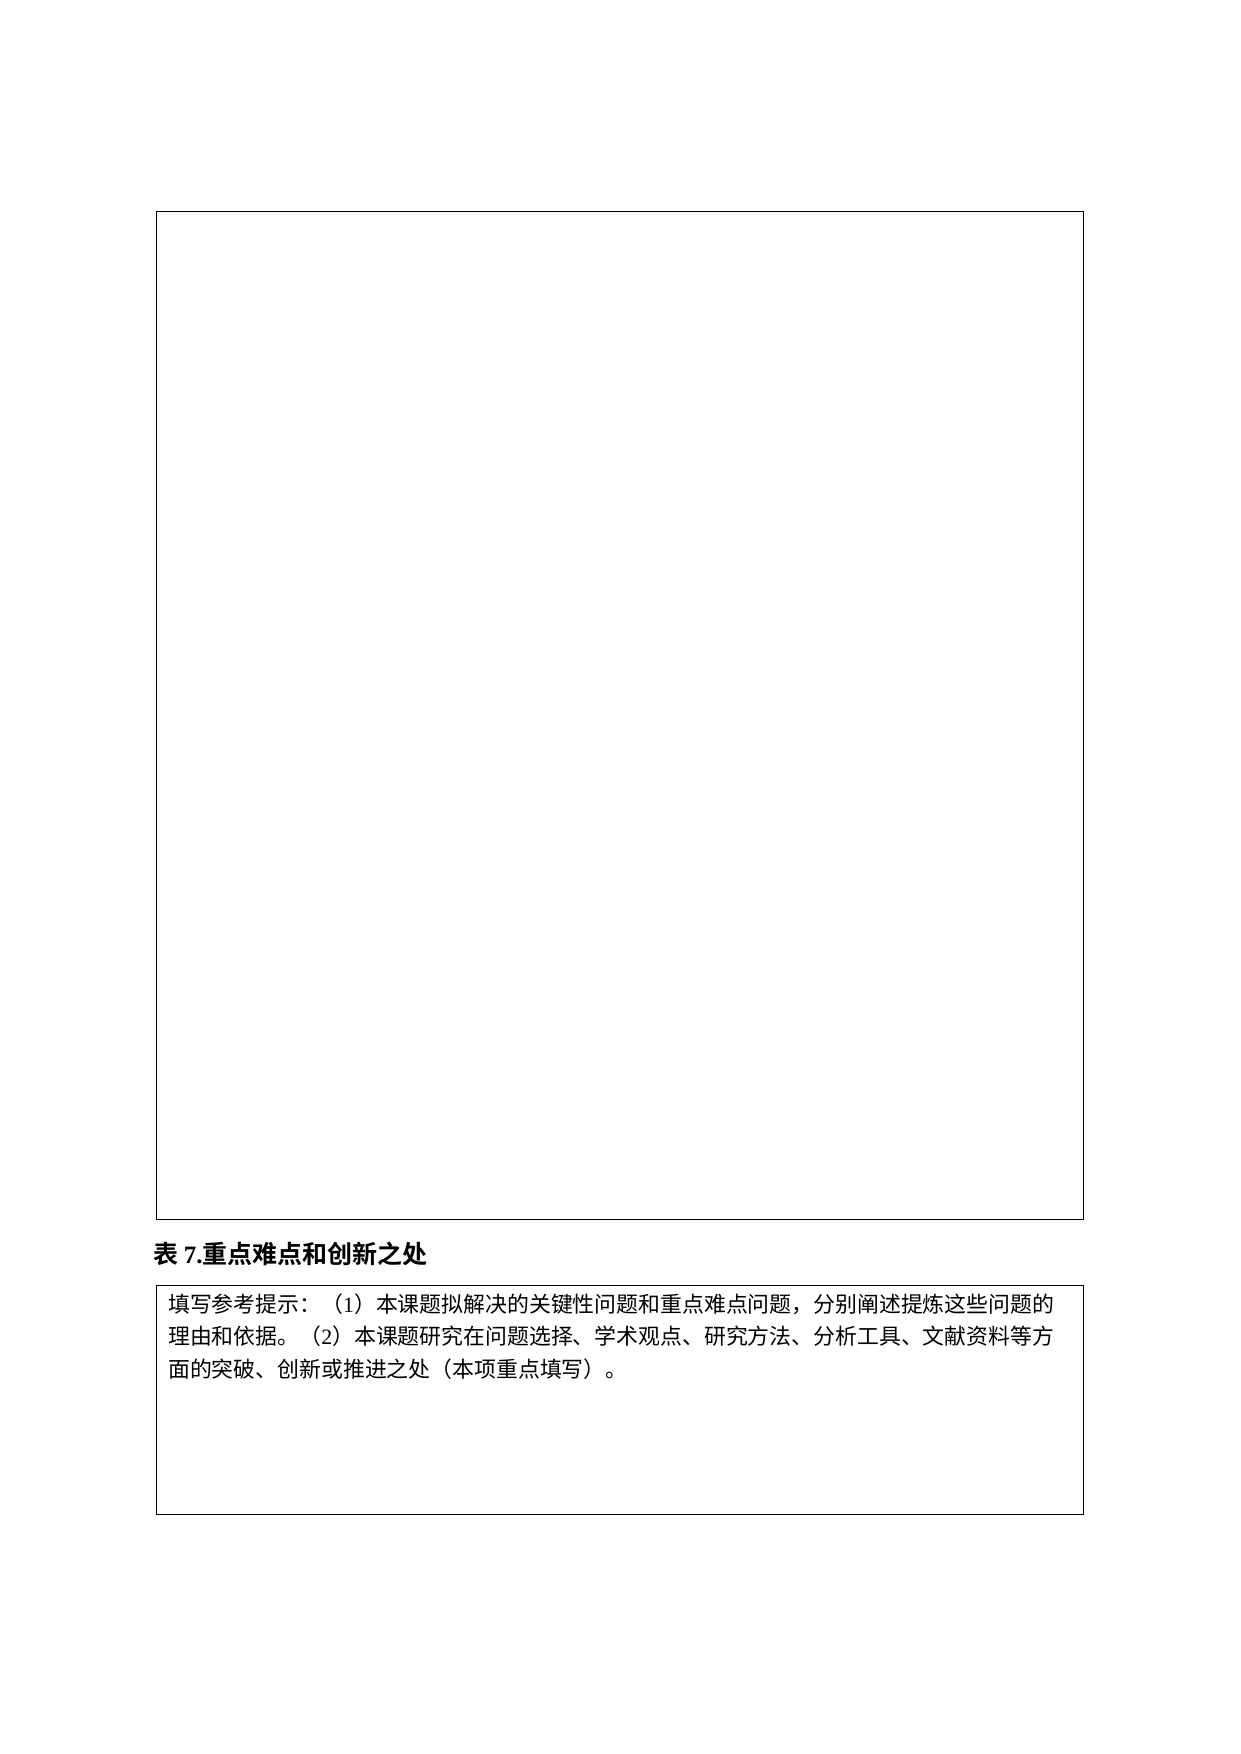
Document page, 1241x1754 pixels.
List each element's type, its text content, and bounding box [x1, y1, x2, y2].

text 表7.重点难点和创新之处 [153, 1220, 1087, 1285]
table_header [157, 1286, 1083, 1514]
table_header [157, 212, 1083, 1219]
